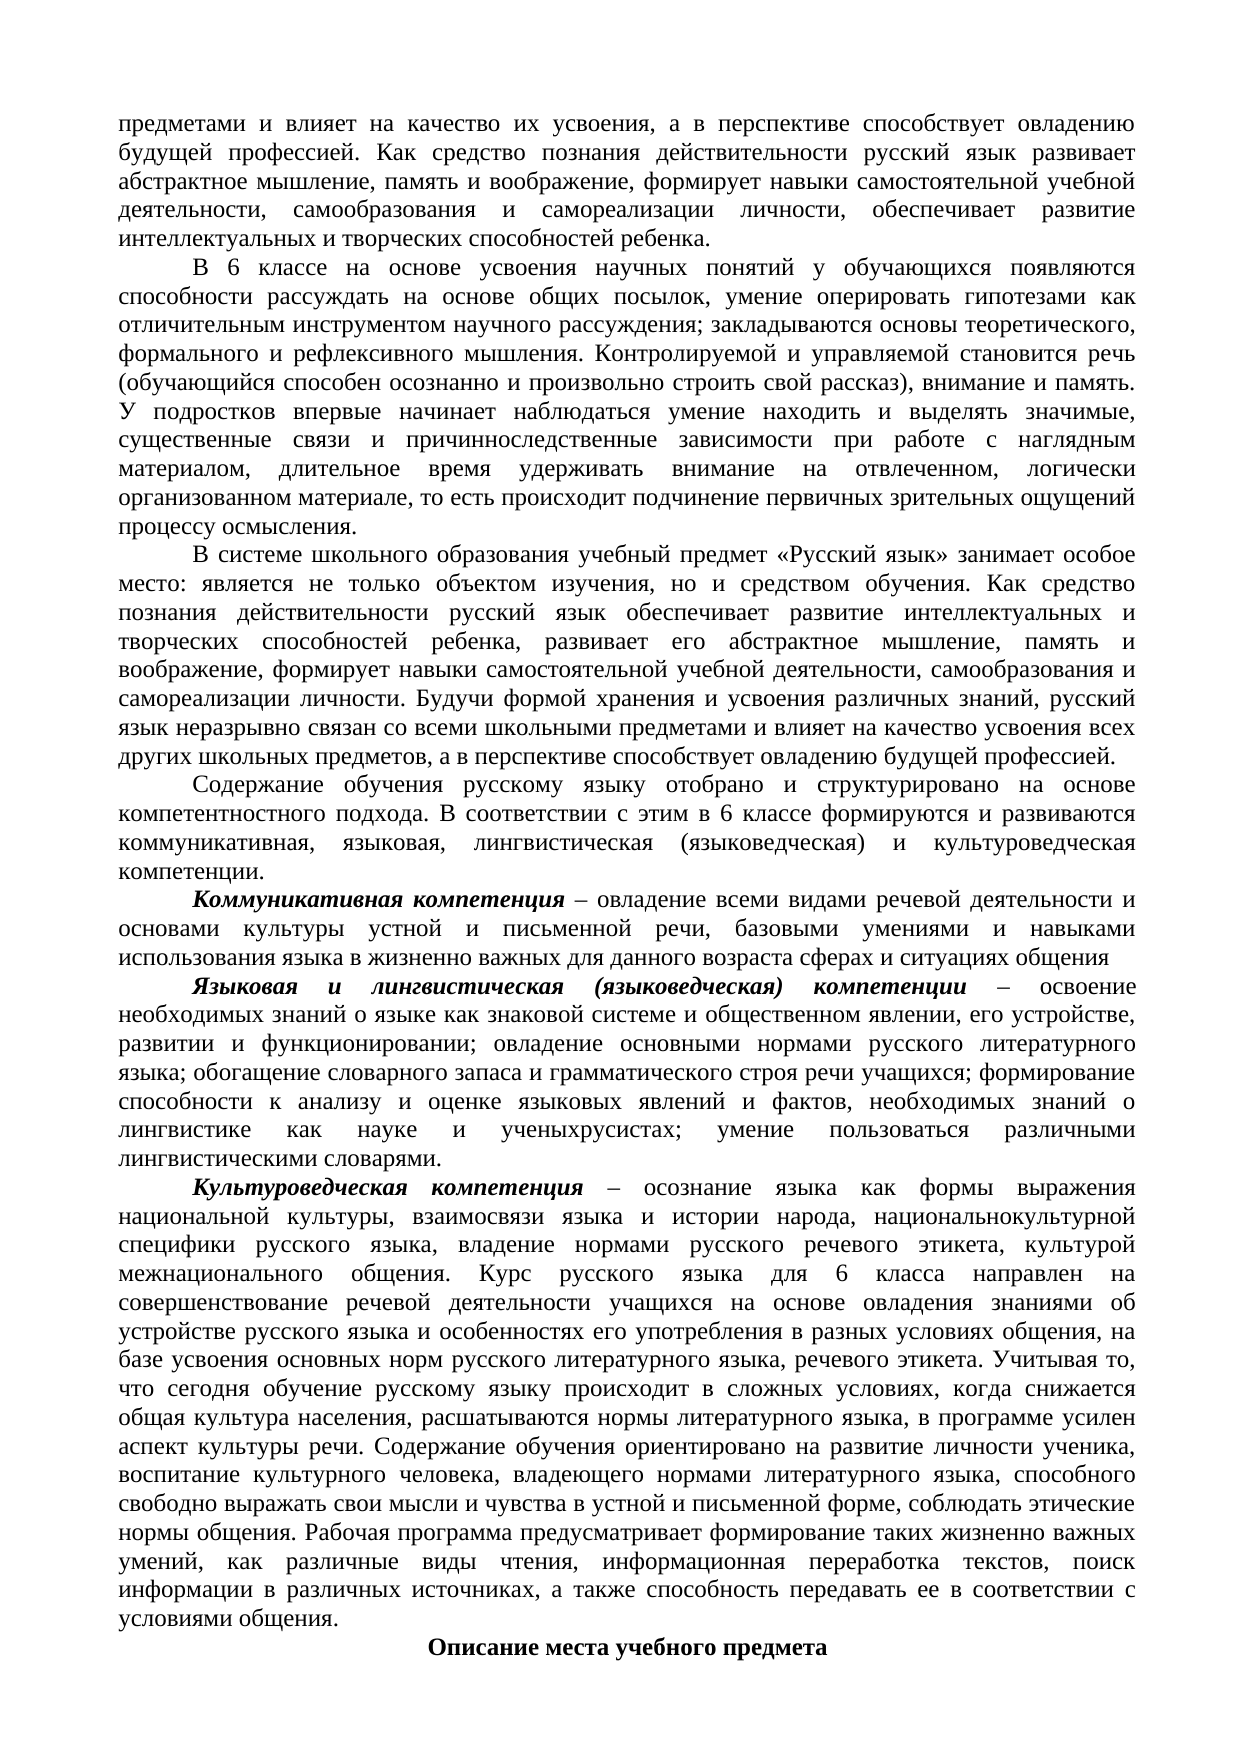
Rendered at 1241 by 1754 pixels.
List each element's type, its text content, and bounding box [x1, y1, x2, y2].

text Содержание обучения русскому языку отобрано и структурировано на основе компетентностного подхода. В соответствии с этим в 6 классе формируются и развиваются коммуникативная, языковая, лингвистическая (языковедческая) и культуроведческая компетенции. [118, 769, 1137, 884]
text В системе школьного образования учебный предмет «Русский язык» занимает особое место: является не только объектом изучения, но и средством обучения. Как средство познания действительности русский язык обеспечивает развитие интеллектуальных и творческих способностей ребенка, развивает его абстрактное мышление, память и воображение, формирует навыки самостоятельной учебной деятельности, самообразования и самореализации личности. Будучи формой хранения и усвоения различных знаний, русский язык неразрывно связан со всеми школьными предметами и влияет на качество усвоения всех других школьных предметов, а в перспективе способствует овладению будущей профессией. [118, 539, 1137, 769]
text Языковая и лингвистическая (языковедческая) компетенции – освоение необходимых знаний о языке как знаковой системе и общественном явлении, его устройстве, развитии и функционировании; овладение основными нормами русского литературного языка; обогащение словарного запаса и грамматического строя речи учащихся; формирование способности к анализу и оценке языковых явлений и фактов, необходимых знаний о лингвистике как науке и ученыхрусистах; умение пользоваться различными лингвистическими словарями. [118, 971, 1137, 1172]
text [118, 108, 1137, 252]
text Культуроведческая компетенция – осознание языка как формы выражения национальной культуры, взаимосвязи языка и истории народа, национальнокультурной специфики русского языка, владение нормами русского речевого этикета, культурой межнационального общения. Курс русского языка для 6 класса направлен на совершенствование речевой деятельности учащихся на основе овладения знаниями об устройстве русского языка и особенностях его употребления в разных условиях общения, на базе усвоения основных норм русского литературного языка, речевого этикета. Учитывая то, что сегодня обучение русскому языку происходит в сложных условиях, когда снижается общая культура населения, расшатываются нормы литературного языка, в программе усилен аспект культуры речи. Содержание обучения ориентировано на развитие личности ученика, воспитание культурного человека, владеющего нормами литературного языка, способного свободно выражать свои мысли и чувства в устной и письменной форме, соблюдать этические нормы общения. Рабочая программа предусматривает формирование таких жизненно важных умений, как различные виды чтения, информационная переработка текстов, поиск информации в различных источниках, а также способность передавать ее в соответствии с условиями общения. [118, 1172, 1137, 1632]
text Описание места учебного предмета [118, 1632, 1137, 1661]
text В 6 классе на основе усвоения научных понятий у обучающихся появляются способности рассуждать на основе общих посылок, умение оперировать гипотезами как отличительным инструментом научного рассуждения; закладываются основы теоретического, формального и рефлексивного мышления. Контролируемой и управляемой становится речь (обучающийся способен осознанно и произвольно строить свой рассказ), внимание и память. У подростков впервые начинает наблюдаться умение находить и выделять значимые, существенные связи и причинноследственные зависимости при работе с наглядным материалом, длительное время удерживать внимание на отвлеченном, логически организованном материале, то есть происходит подчинение первичных зрительных ощущений процессу осмысления. [118, 252, 1137, 539]
text Коммуникативная компетенция – овладение всеми видами речевой деятельности и основами культуры устной и письменной речи, базовыми умениями и навыками использования языка в жизненно важных для данного возраста сферах и ситуациях общения [118, 884, 1137, 971]
